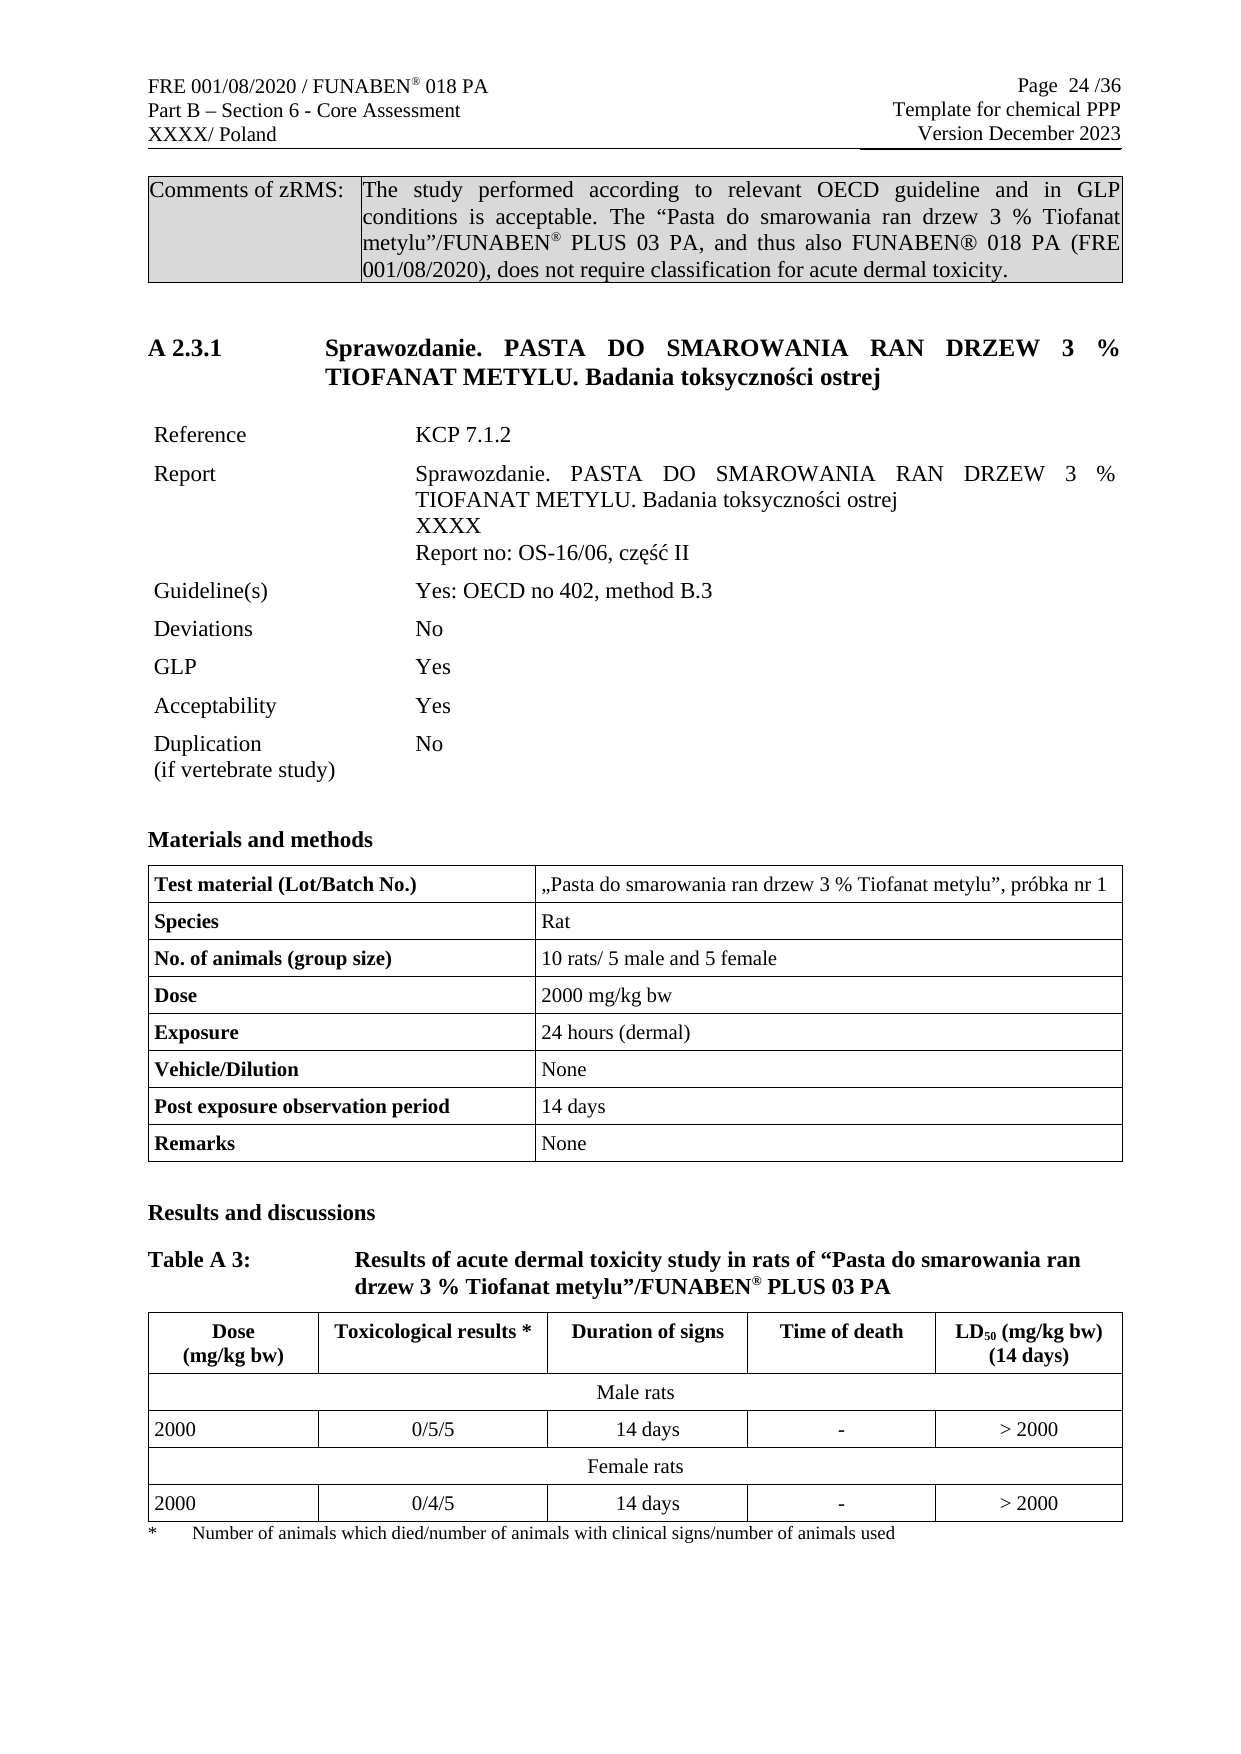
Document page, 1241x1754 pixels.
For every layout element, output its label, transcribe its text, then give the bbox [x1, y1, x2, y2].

table_cell > 2000 [936, 1485, 1122, 1521]
table_cell None [536, 1125, 1122, 1161]
table_cell Female rats [149, 1448, 1122, 1484]
table_cell 14 days [548, 1411, 747, 1447]
table_cell 0/4/5 [319, 1485, 547, 1521]
table_cell 10 rats/ 5 male and 5 female [536, 940, 1122, 976]
table_header Reference [148, 416, 409, 454]
table_cell 2000 [149, 1485, 318, 1521]
table_cell > 2000 [936, 1411, 1122, 1447]
table_cell Dose [149, 977, 535, 1013]
table_cell Post exposure observation period [149, 1088, 535, 1124]
table_cell Vehicle/Dilution [149, 1051, 535, 1087]
text * Number of animals which died/number of animals with clinical signs/number of animals used [148, 1522, 1122, 1543]
table_header LD50 (mg/kg bw) (14 days) [936, 1313, 1122, 1373]
table_cell None [536, 1051, 1122, 1087]
table_cell 14 days [548, 1485, 747, 1521]
table_cell No [409, 609, 1122, 647]
table_header Test material (Lot/Batch No.) [149, 866, 535, 902]
table_cell 2000 [149, 1411, 318, 1447]
table_cell Yes: OECD no 402, method B.3 [409, 571, 1122, 609]
table_header „Pasta do smarowania ran drzew 3 % Tiofanat metylu”, próbka nr 1 [536, 866, 1122, 902]
table_cell - [748, 1485, 935, 1521]
text Sprawozdanie. PASTA DO SMAROWANIA RAN DRZEW 3 % TIOFANAT METYLU. Badania toksyczności ostrej [148, 333, 1122, 391]
table_cell Male rats [149, 1374, 1122, 1410]
table_header Toxicological results * [319, 1313, 547, 1373]
table_header KCP 7.1.2 [409, 416, 1122, 454]
table_header Dose (mg/kg bw) [149, 1313, 318, 1373]
table_cell Yes [409, 648, 1122, 686]
table_cell 24 hours (dermal) [536, 1014, 1122, 1050]
table_cell No [409, 724, 1122, 788]
table_cell Duplication (if vertebrate study) [148, 724, 409, 788]
table_cell 14 days [536, 1088, 1122, 1124]
table_cell Guideline(s) [148, 571, 409, 609]
table_cell No. of animals (group size) [149, 940, 535, 976]
table_cell Sprawozdanie. PASTA DO SMAROWANIA RAN DRZEW 3 % TIOFANAT METYLU. Badania toksyczności ostrej XXXX Report no: OS-16/06, część II [409, 454, 1122, 571]
table_cell Exposure [149, 1014, 535, 1050]
table_cell Species [149, 903, 535, 939]
table_header The study performed according to relevant OECD guideline and in GLP conditions is acceptable. The “Pasta do smarowania ran drzew 3 % Tiofanat metylu”/FUNABEN® PLUS 03 PA, and thus also FUNABEN® 018 PA (FRE 001/08/2020), does not require classification for acute dermal toxicity. [362, 177, 1122, 282]
table_cell Rat [536, 903, 1122, 939]
table_cell - [748, 1411, 935, 1447]
text Materials and methods [148, 826, 1122, 852]
table_cell Acceptability [148, 686, 409, 724]
table_cell 0/5/5 [319, 1411, 547, 1447]
table_cell 2000 mg/kg bw [536, 977, 1122, 1013]
table_header Comments of zRMS: [149, 177, 361, 282]
table_cell Yes [409, 686, 1122, 724]
table_header Time of death [748, 1313, 935, 1373]
text Table A 3: Results of acute dermal toxicity study in rats of “Pasta do smarowania ran drzew 3 % Tiofanat metylu”/FUNABEN® PLUS 03 PA [148, 1246, 1122, 1299]
table_cell Deviations [148, 609, 409, 647]
table_header Duration of signs [548, 1313, 747, 1373]
table_cell Remarks [149, 1125, 535, 1161]
text Results and discussions [148, 1199, 1122, 1226]
table_cell GLP [148, 648, 409, 686]
table_cell Report [148, 454, 409, 571]
